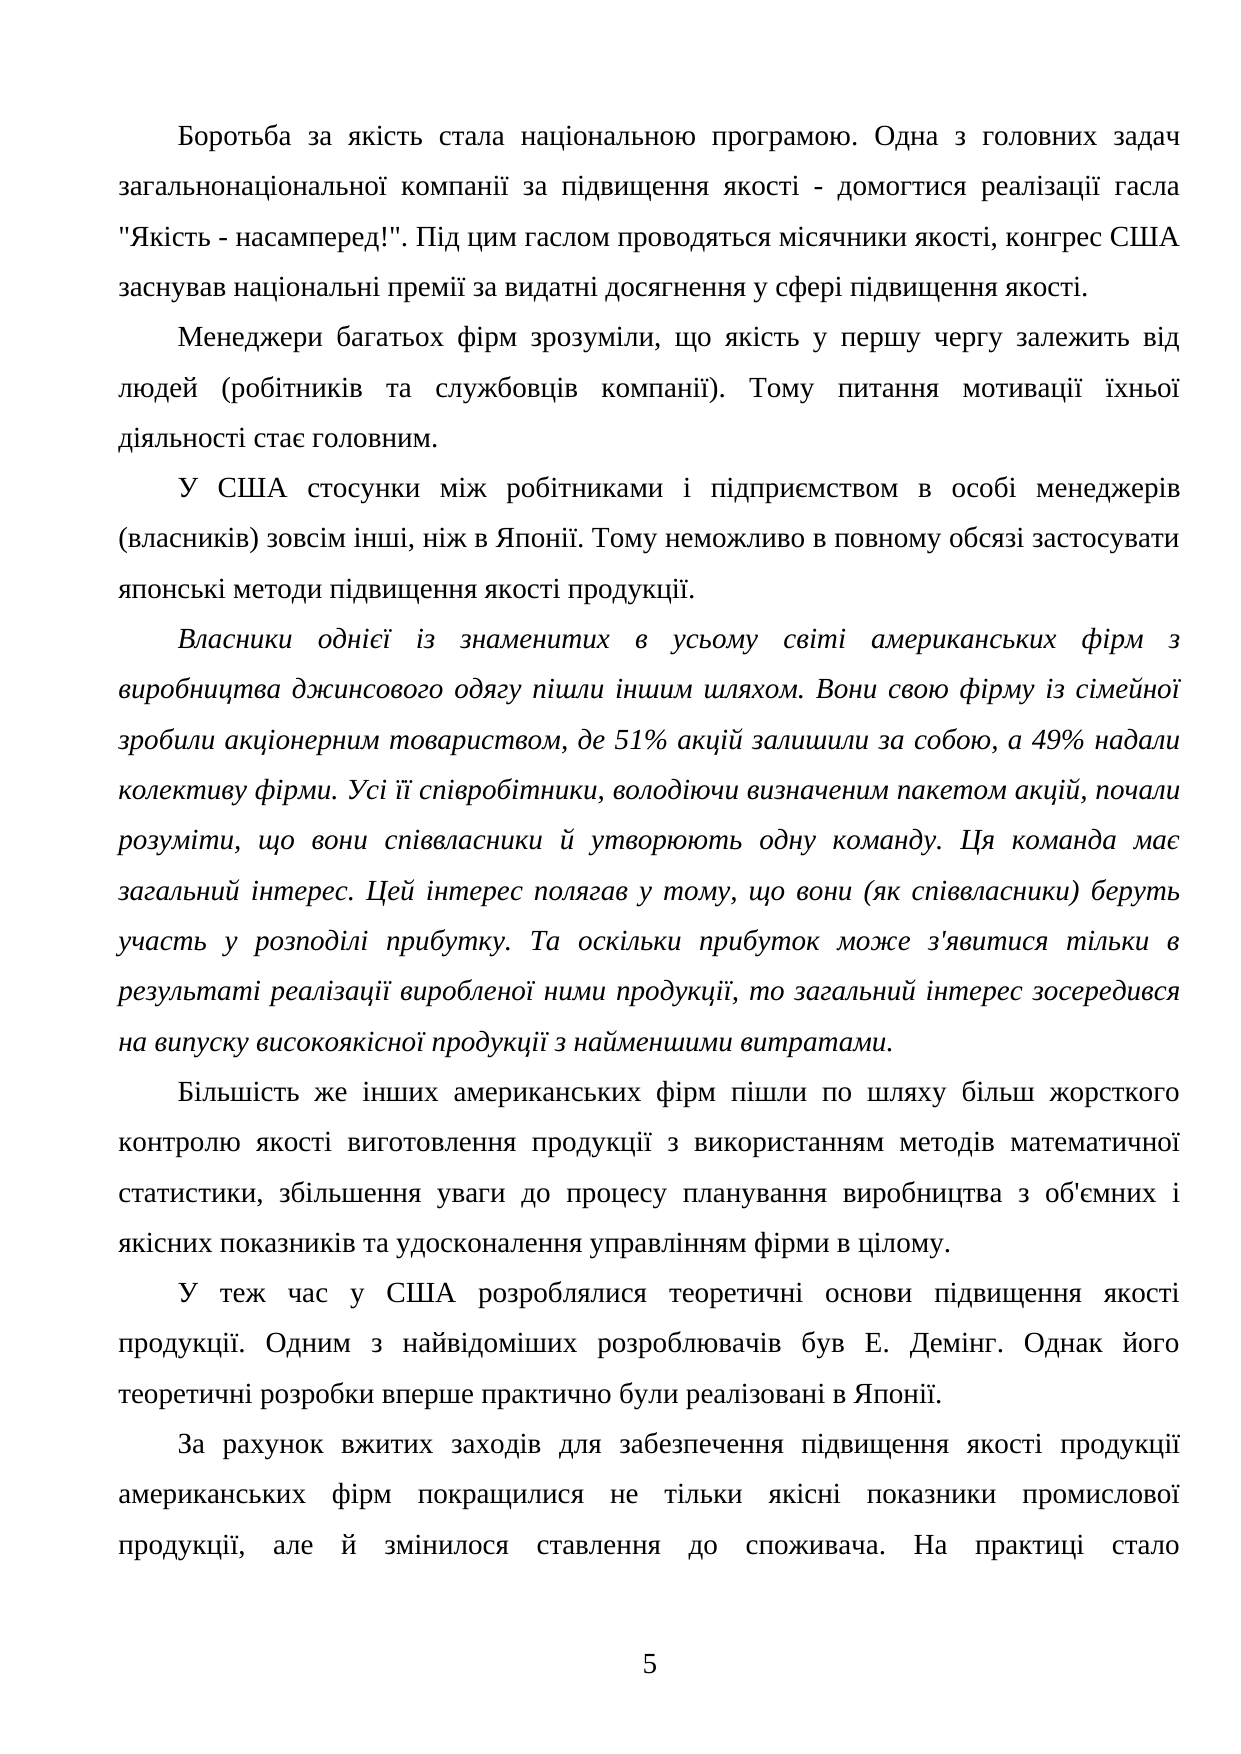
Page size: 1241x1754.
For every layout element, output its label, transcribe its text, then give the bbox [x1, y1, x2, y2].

text Менеджери багатьох фірм зрозуміли, що якість у першу чергу залежить від людей (робітників та службовців компанії). Тому питання мотивації їхньої діяльності стає головним. [118, 319, 1181, 453]
text Більшість же інших американських фірм пішли по шляху більш жорсткого контролю якості виготовлення продукції з використанням методів математичної статистики, збільшення уваги до процесу планування виробництва з об'ємних і якісних показників та удосконалення управлінням фірми в цілому. [118, 1074, 1181, 1258]
text Власники однієї із знаменитих в усьому світі американських фірм з виробництва джинсового одягу пішли іншим шляхом. Вони свою фірму із сімейної зробили акціонерним товариством, де 51% акцій залишили за собою, а 49% надали колективу фірми. Усі її співробітники, володіючи визначеним пакетом акцій, почали розуміти, що вони співвласники й утворюють одну команду. Ця команда має загальний інтерес. Цей інтерес полягав у тому, що вони (як співвласники) беруть участь у розподілі прибутку. Та оскільки прибуток може з'явитися тільки в результаті реалізації виробленої ними продукції, то загальний інтерес зосередився на випуску високоякісної продукції з найменшими витратами. [118, 621, 1181, 1057]
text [118, 1426, 1181, 1560]
text У США стосунки між робітниками і підприємством в особі менеджерів (власників) зовсім інші, ніж в Японії. Тому неможливо в повному обсязі застосувати японські методи підвищення якості продукції. [118, 470, 1181, 604]
text У теж час у США розроблялися теоретичні основи підвищення якості продукції. Одним з найвідоміших розроблювачів був Е. Демінг. Однак його теоретичні розробки вперше практично були реалізовані в Японії. [118, 1275, 1181, 1409]
text Боротьба за якість стала національною програмою. Одна з головних задач загальнонаціональної компанії за підвищення якості - домогтися реалізації гасла "Якість - насамперед!". Під цим гаслом проводяться місячники якості, конгрес США заснував національні премії за видатні досягнення у сфері підвищення якості. [118, 118, 1181, 303]
